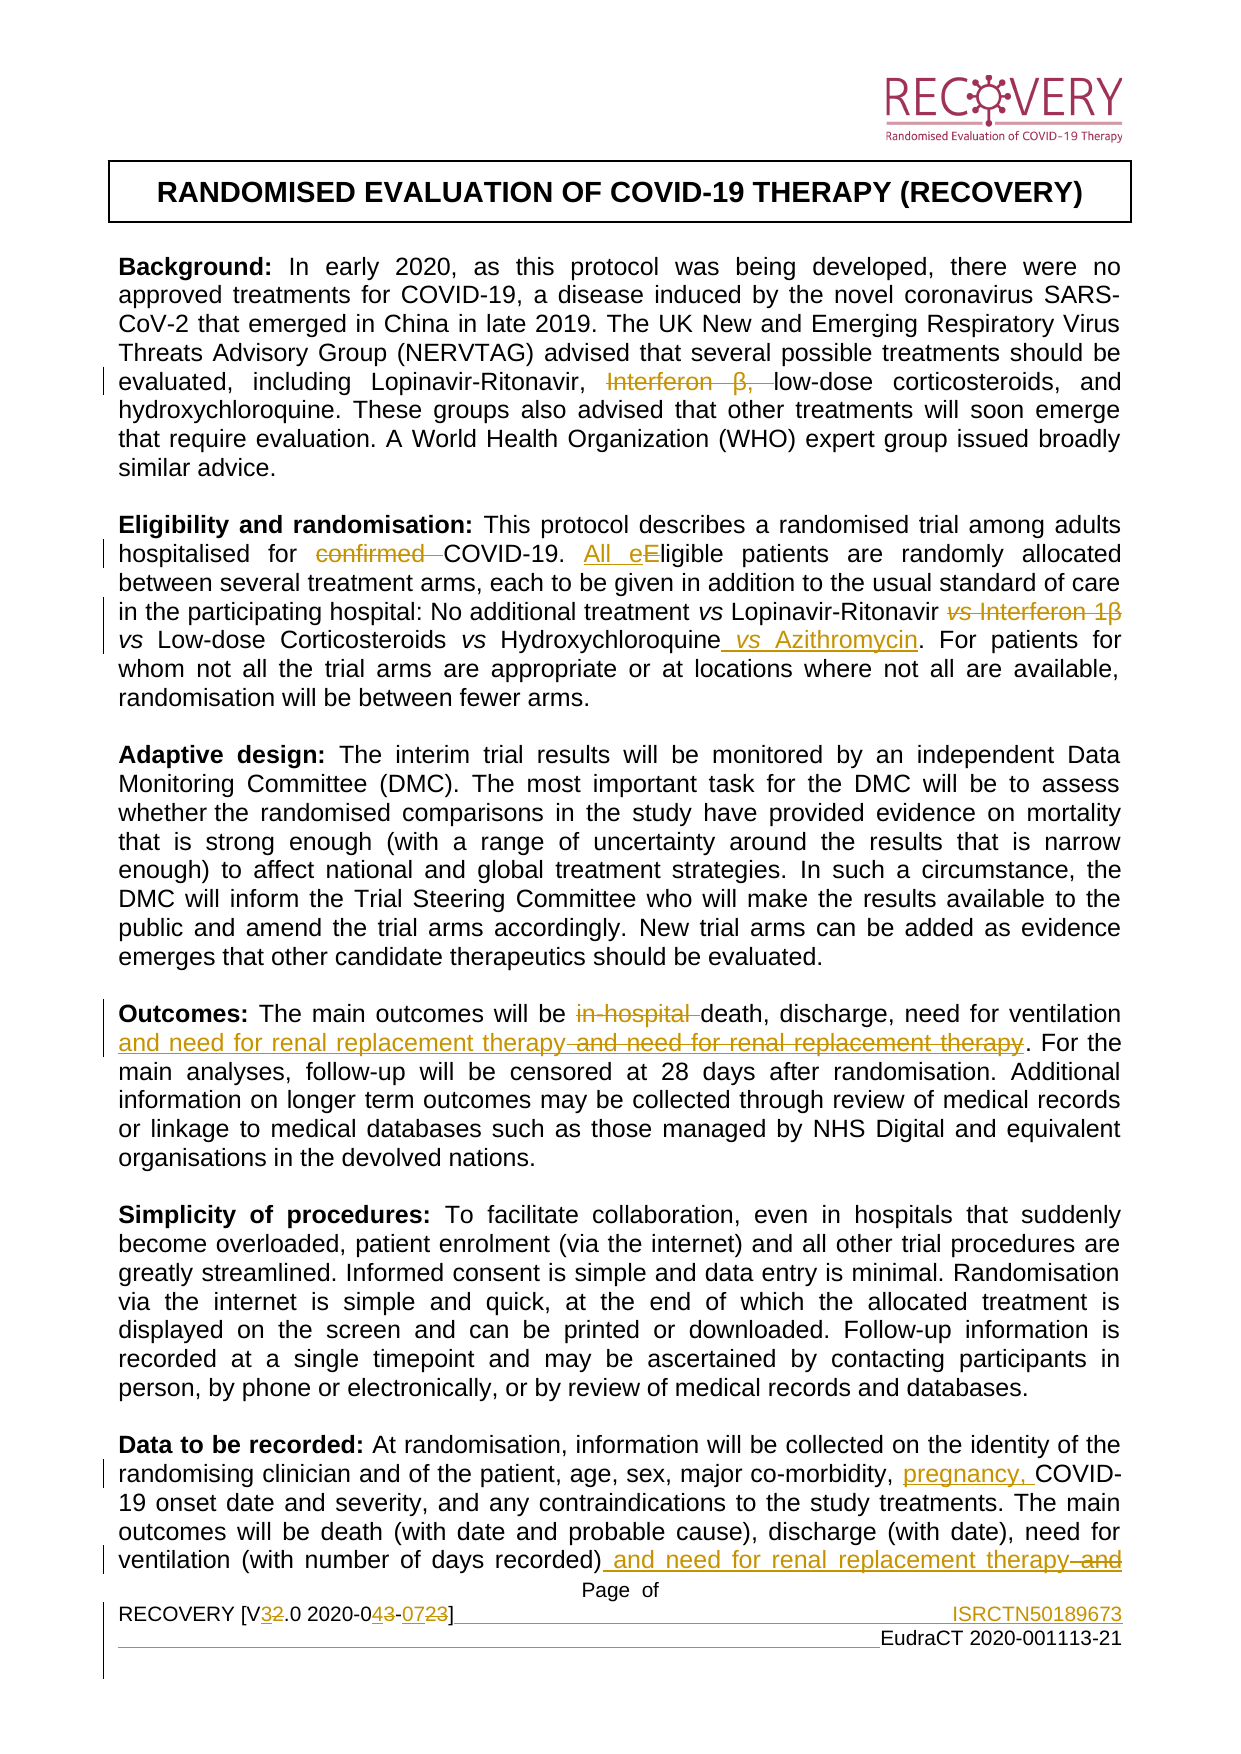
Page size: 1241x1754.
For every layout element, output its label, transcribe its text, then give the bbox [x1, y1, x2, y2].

picture [886, 75, 1123, 143]
text Outcomes: The main outcomes will be death, discharge, need for ventilation. For the main analyses, follow-up will be censored at 28 days after randomisation. Additional information on longer term outcomes may be collected through review of medical records or linkage to medical databases such as those managed by NHS Digital and equivalent organisations in the devolved nations. [118, 999, 1122, 1172]
text Eligibility and randomisation: This protocol describes a randomised trial among adults hospitalised for COVID-19. ligible patients are randomly allocated between several treatment arms, each to be given in addition to the usual standard of care in the participating hospital: No additional treatment vs Lopinavir-Ritonavir vs Low-dose Corticosteroids vs Hydroxychloroquine. For patients for whom not all the trial arms are appropriate or at locations where not all are available, randomisation will be between fewer arms. [118, 510, 1122, 712]
text Simplicity of procedures: To facilitate collaboration, even in hospitals that suddenly become overloaded, patient enrolment (via the internet) and all other trial procedures are greatly streamlined. Informed consent is simple and data entry is minimal. Randomisation via the internet is simple and quick, at the end of which the allocated treatment is displayed on the screen and can be printed or downloaded. Follow-up information is recorded at a single timepoint and may be ascertained by contacting participants in person, by phone or electronically, or by review of medical records and databases. [118, 1200, 1122, 1402]
text RANDOMISED EVALUATION OF COVID-19 THERAPY (RECOVERY) [110, 162, 1130, 221]
text Background: In early 2020, as this protocol was being developed, there were no approved treatments for COVID-19, a disease induced by the novel coronavirus SARS-CoV-2 that emerged in China in late 2019. The UK New and Emerging Respiratory Virus Threats Advisory Group (NERVTAG) advised that several possible treatments should be evaluated, including Lopinavir-Ritonavir, low-dose corticosteroids, and hydroxychloroquine. These groups also advised that other treatments will soon emerge that require evaluation. A World Health Organization (WHO) expert group issued broadly similar advice. [118, 252, 1122, 482]
text Adaptive design: The interim trial results will be monitored by an independent Data Monitoring Committee (DMC). The most important task for the DMC will be to assess whether the randomised comparisons in the study have provided evidence on mortality that is strong enough (with a range of uncertainty around the results that is narrow enough) to affect national and global treatment strategies. In such a circumstance, the DMC will inform the Trial Steering Committee who will make the results available to the public and amend the trial arms accordingly. New trial arms can be added as evidence emerges that other candidate therapeutics should be evaluated. [118, 740, 1122, 970]
